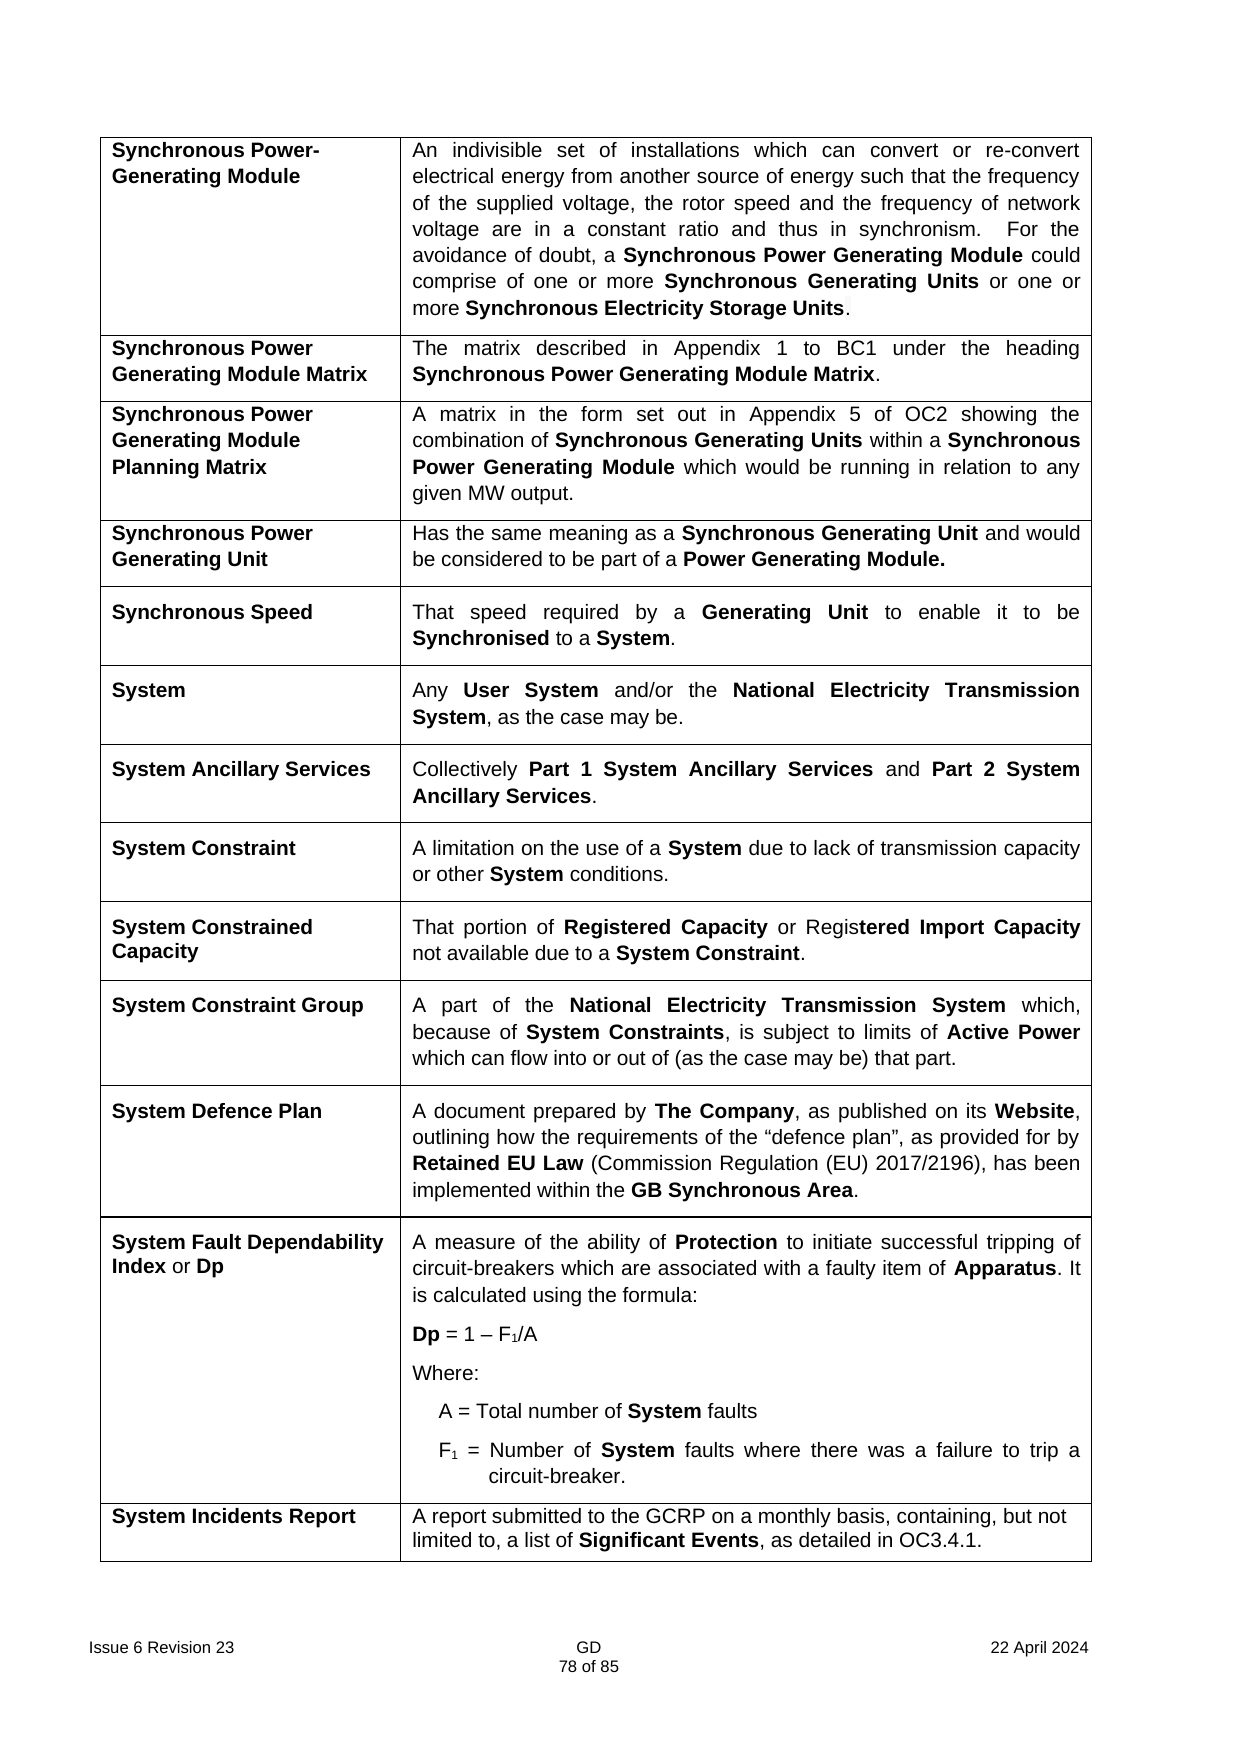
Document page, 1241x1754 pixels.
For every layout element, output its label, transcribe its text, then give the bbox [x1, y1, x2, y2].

table_cell Synchronous Power Generating Module Planning Matrix [101, 402, 400, 520]
table_cell Synchronous Power Generating Module Matrix [101, 336, 400, 401]
table_cell Has the same meaning as a Synchronous Generating Unit and would be considered to be part of a Power Generating Module. [401, 521, 1091, 586]
table_cell A document prepared by The Company, as published on its Website, outlining how the requirements of the “defence plan”, as provided for by Retained EU Law (Commission Regulation (EU) 2017/2196), has been implemented within the GB Synchronous Area. [401, 1086, 1091, 1216]
table_cell A part of the National Electricity Transmission System which, because of System Constraints, is subject to limits of Active Power which can flow into or out of (as the case may be) that part. [401, 981, 1091, 1085]
table_cell A matrix in the form set out in Appendix 5 of OC2 showing the combination of Synchronous Generating Units within a Synchronous Power Generating Module which would be running in relation to any given MW output. [401, 402, 1091, 520]
table_cell System Constrained Capacity [101, 902, 400, 980]
table_cell Synchronous Power-Generating Module [101, 138, 400, 334]
table_cell System Constraint [101, 823, 400, 901]
table_cell System [101, 666, 400, 743]
table_cell The matrix described in Appendix 1 to BC1 under the heading Synchronous Power Generating Module Matrix. [401, 336, 1091, 401]
table_cell System Defence Plan [101, 1086, 400, 1216]
table_cell System Fault Dependability Index or Dp [101, 1218, 400, 1503]
table_cell A limitation on the use of a System due to lack of transmission capacity or other System conditions. [401, 823, 1091, 901]
table_cell Collectively Part 1 System Ancillary Services and Part 2 System Ancillary Services. [401, 745, 1091, 822]
table_cell System Constraint Group [101, 981, 400, 1085]
table_cell A measure of the ability of Protection to initiate successful tripping of circuit-breakers which are associated with a faulty item of Apparatus. It is calculated using the formula: Dp = 1 – F1/A Where: A = Total number of System faults F1 = Number of System faults where there was a failure to trip a circuit-breaker. [401, 1218, 1091, 1503]
table_cell A report submitted to the GCRP on a monthly basis, containing, but not limited to, a list of Significant Events, as detailed in OC3.4.1. [401, 1504, 1091, 1561]
table_cell System Ancillary Services [101, 745, 400, 822]
table_cell Any User System and/or the National Electricity Transmission System, as the case may be. [401, 666, 1091, 743]
table_cell Synchronous Power Generating Unit [101, 521, 400, 586]
table_cell That portion of Registered Capacity or Registered Import Capacity not available due to a System Constraint. [401, 902, 1091, 980]
table_cell Synchronous Speed [101, 587, 400, 665]
table_cell System Incidents Report [101, 1504, 400, 1561]
table_cell That speed required by a Generating Unit to enable it to be Synchronised to a System. [401, 587, 1091, 665]
table_cell An indivisible set of installations which can convert or re-convert electrical energy from another source of energy such that the frequency of the supplied voltage, the rotor speed and the frequency of network voltage are in a constant ratio and thus in synchronism. For the avoidance of doubt, a Synchronous Power Generating Module could comprise of one or more Synchronous Generating Units or one or more Synchronous Electricity Storage Units. [401, 138, 1091, 334]
